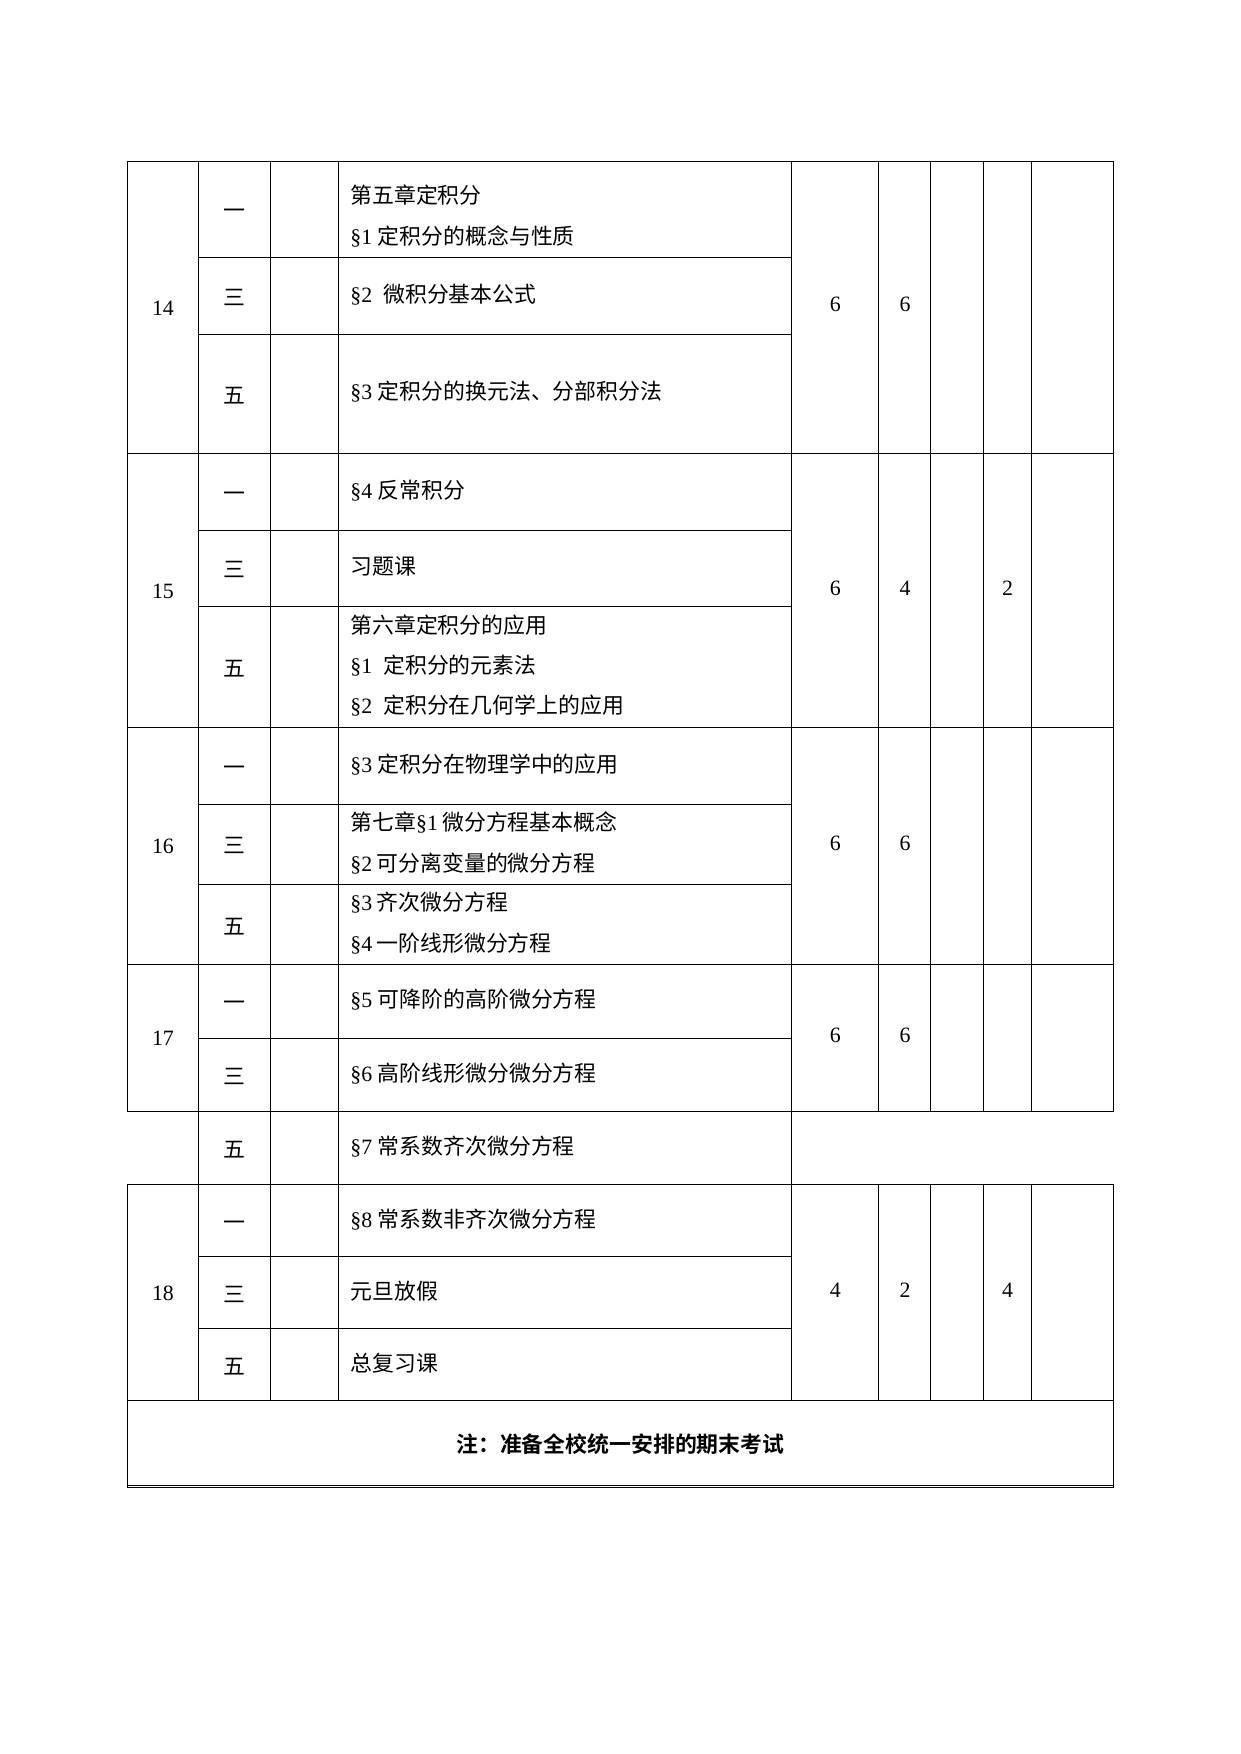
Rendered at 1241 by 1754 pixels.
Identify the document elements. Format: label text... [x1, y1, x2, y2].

table_cell [271, 454, 338, 529]
table_cell 一 [199, 162, 270, 257]
table_cell §3 定积分在物理学中的应用 [339, 728, 791, 804]
table_cell 14 [128, 162, 198, 453]
table_cell 注：准备全校统一安排的期末考试 [128, 1401, 1113, 1485]
table_cell §8 常系数非齐次微分方程 [339, 1185, 791, 1256]
table_cell 三 [199, 805, 270, 884]
table_cell [271, 965, 338, 1037]
table_cell [984, 965, 1031, 1111]
table_cell [271, 1329, 338, 1400]
table_cell §5 可降阶的高阶微分方程 [339, 965, 791, 1037]
table_cell 2 [984, 454, 1031, 727]
table_cell 第五章定积分 §1 定积分的概念与性质 [339, 162, 791, 257]
table_cell §4 反常积分 [339, 454, 791, 529]
table_cell [271, 1039, 338, 1111]
table_cell 6 [792, 728, 878, 964]
table_cell 6 [879, 728, 930, 964]
table_cell 三 [199, 258, 270, 334]
table_cell 五 [199, 335, 270, 453]
table_cell 17 [128, 965, 198, 1111]
table_cell [1032, 728, 1113, 964]
table_cell [271, 1257, 338, 1328]
table_cell [984, 162, 1031, 453]
table_cell 4 [879, 454, 930, 727]
table_cell [1032, 1185, 1113, 1400]
table_cell §3齐次微分方程 §4一阶线形微分方程 [339, 885, 791, 964]
table_cell 第七章§1微分方程基本概念 §2可分离变量的微分方程 [339, 805, 791, 884]
table_cell 18 [128, 1185, 198, 1400]
table_cell 第六章定积分的应用 §1 定积分的元素法 §2 定积分在几何学上的应用 [339, 607, 791, 727]
table_cell [271, 162, 338, 257]
table_cell 三 [199, 1257, 270, 1328]
table_cell 15 [128, 454, 198, 727]
table_cell [271, 607, 338, 727]
table_cell [271, 1112, 338, 1184]
table_cell 三 [199, 1039, 270, 1111]
table_cell §7 常系数齐次微分方程 [339, 1112, 791, 1184]
table_cell 五 [199, 1329, 270, 1400]
table_cell 一 [199, 965, 270, 1037]
table_cell 4 [792, 1185, 878, 1400]
table_cell [931, 454, 983, 727]
table_cell [931, 162, 983, 453]
table_cell 6 [792, 454, 878, 727]
table_cell §6 高阶线形微分微分方程 [339, 1039, 791, 1111]
table_cell [984, 728, 1031, 964]
table_cell [1032, 965, 1113, 1111]
table_cell [271, 335, 338, 453]
table_cell 一 [199, 1185, 270, 1256]
table_cell 6 [792, 162, 878, 453]
table_cell 五 [199, 885, 270, 964]
table_cell 一 [199, 454, 270, 529]
table_cell [931, 1185, 983, 1400]
table_cell 习题课 [339, 531, 791, 606]
table_cell [931, 965, 983, 1111]
table_cell 6 [792, 965, 878, 1111]
table_cell 五 [199, 607, 270, 727]
table_cell 元旦放假 [339, 1257, 791, 1328]
table_cell 4 [984, 1185, 1031, 1400]
table_cell 6 [879, 965, 930, 1111]
table_cell §2 微积分基本公式 [339, 258, 791, 334]
table_cell 2 [879, 1185, 930, 1400]
table_cell 三 [199, 531, 270, 606]
table_cell [271, 258, 338, 334]
table_cell [271, 885, 338, 964]
table_cell [931, 728, 983, 964]
table_cell 6 [879, 162, 930, 453]
table_cell §3 定积分的换元法、分部积分法 [339, 335, 791, 453]
table_cell [1032, 454, 1113, 727]
table_cell [271, 531, 338, 606]
table_cell [271, 1185, 338, 1256]
table_cell 总复习课 [339, 1329, 791, 1400]
table_cell [271, 728, 338, 804]
table_cell 五 [199, 1112, 270, 1184]
table_cell 16 [128, 728, 198, 964]
table_cell [271, 805, 338, 884]
table_cell 一 [199, 728, 270, 804]
table_cell [1032, 162, 1113, 453]
